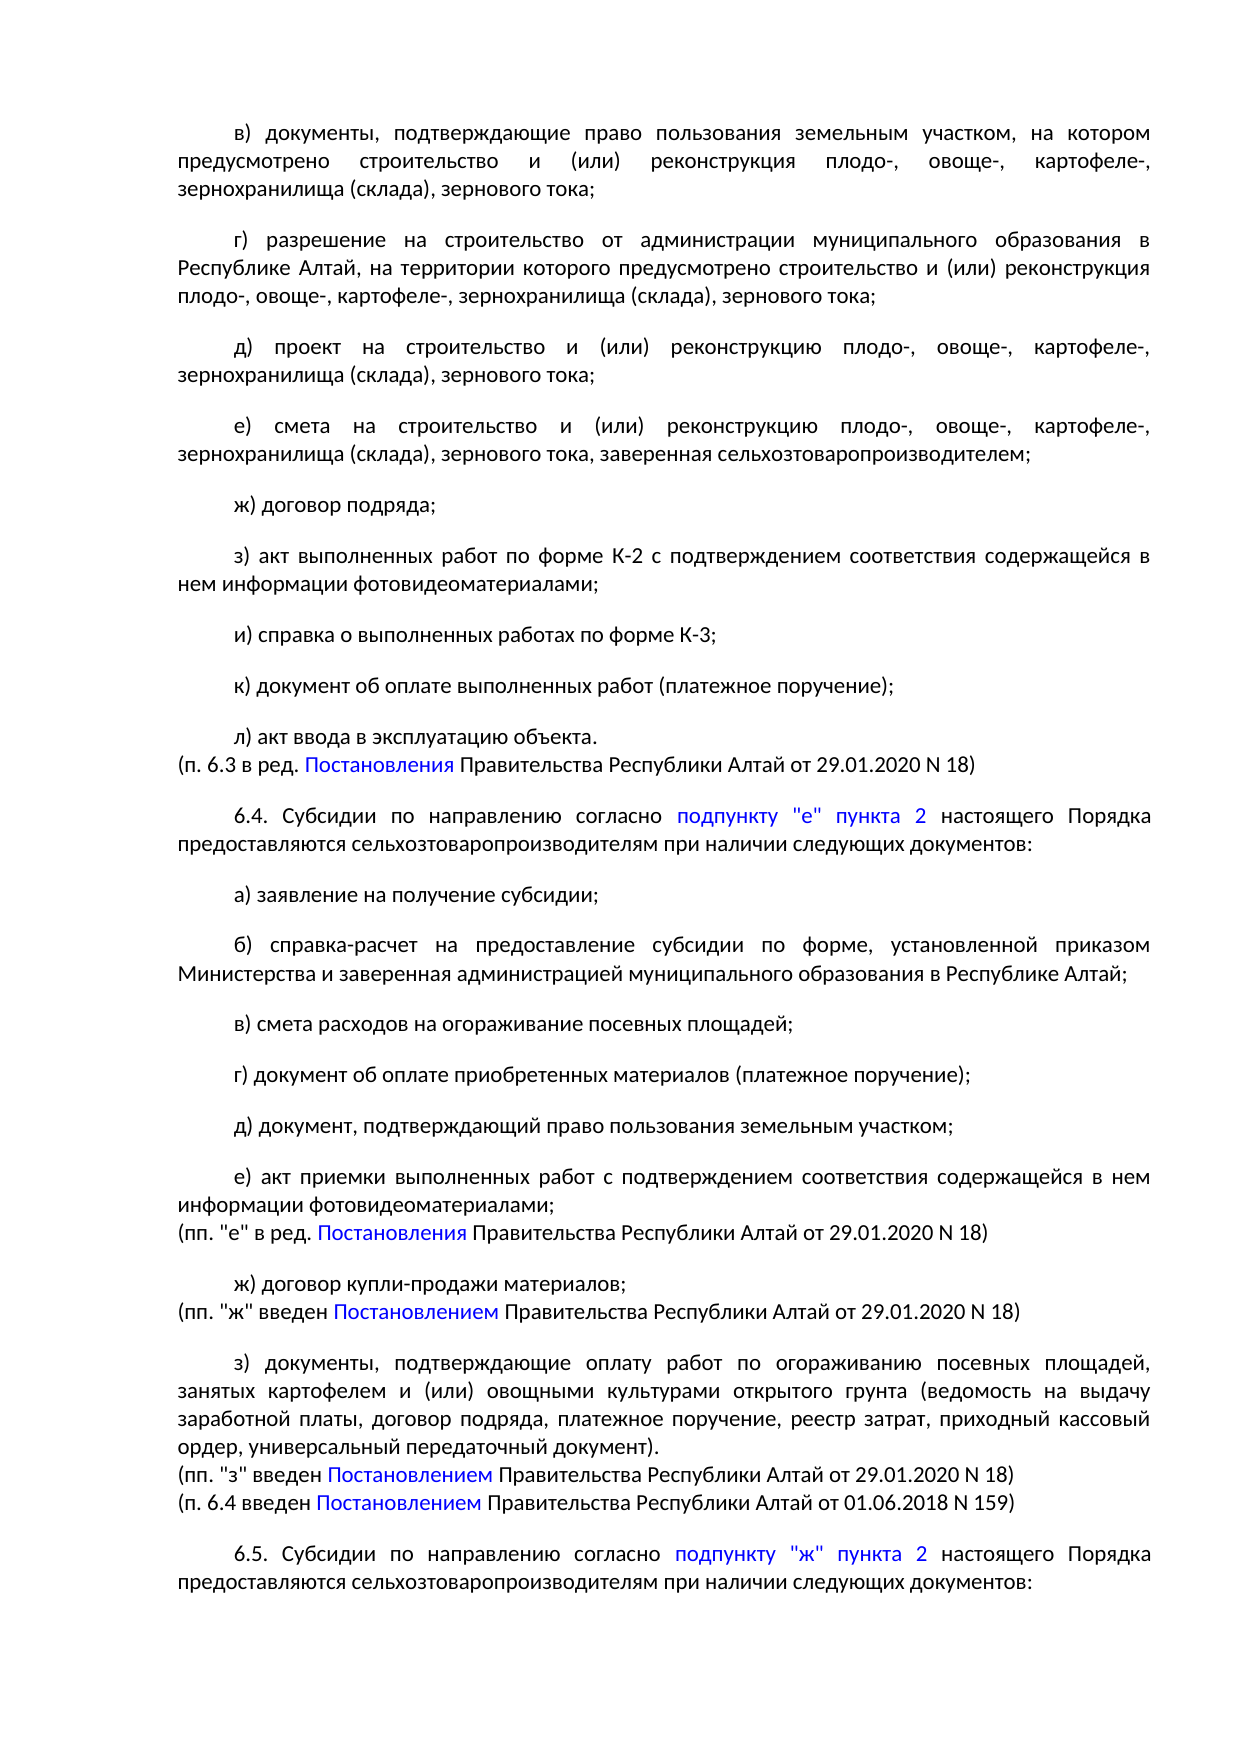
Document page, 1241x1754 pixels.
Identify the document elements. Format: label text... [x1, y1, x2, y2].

text л) акт ввода в эксплуатацию объекта. [177, 722, 1152, 750]
text и) справка о выполненных работах по форме К-3; [177, 620, 1152, 648]
text (пп. "е" в ред. Постановления Правительства Республики Алтай от 29.01.2020 N 18) [177, 1218, 1152, 1246]
text з) акт выполненных работ по форме К-2 с подтверждением соответствия содержащейся в нем информации фотовидеоматериалами; [177, 541, 1152, 597]
text (п. 6.3 в ред. Постановления Правительства Республики Алтай от 29.01.2020 N 18) [177, 750, 1152, 778]
text (пп. "з" введен Постановлением Правительства Республики Алтай от 29.01.2020 N 18) [177, 1460, 1152, 1488]
text б) справка-расчет на предоставление субсидии по форме, установленной приказом Министерства и заверенная администрацией муниципального образования в Республике Алтай; [177, 931, 1152, 987]
text ж) договор купли-продажи материалов; [177, 1269, 1152, 1297]
text в) смета расходов на огораживание посевных площадей; [177, 1009, 1152, 1038]
text ж) договор подряда; [177, 490, 1152, 518]
text 6.4. Субсидии по направлению согласно подпункту "е" пункта 2 настоящего Порядка предоставляются сельхозтоваропроизводителям при наличии следующих документов: [177, 801, 1152, 857]
text е) смета на строительство и (или) реконструкцию плодо-, овоще-, картофеле-, зернохранилища (склада), зернового тока, заверенная сельхозтоваропроизводителем; [177, 411, 1152, 467]
text з) документы, подтверждающие оплату работ по огораживанию посевных площадей, занятых картофелем и (или) овощными культурами открытого грунта (ведомость на выдачу заработной платы, договор подряда, платежное поручение, реестр затрат, приходный кассовый ордер, универсальный передаточный документ). [177, 1348, 1152, 1460]
text г) документ об оплате приобретенных материалов (платежное поручение); [177, 1061, 1152, 1088]
text 6.5. Субсидии по направлению согласно подпункту "ж" пункта 2 настоящего Порядка предоставляются сельхозтоваропроизводителям при наличии следующих документов: [177, 1539, 1152, 1595]
text г) разрешение на строительство от администрации муниципального образования в Республике Алтай, на территории которого предусмотрено строительство и (или) реконструкция плодо-, овоще-, картофеле-, зернохранилища (склада), зернового тока; [177, 225, 1152, 309]
text (п. 6.4 введен Постановлением Правительства Республики Алтай от 01.06.2018 N 159) [177, 1488, 1152, 1516]
text е) акт приемки выполненных работ с подтверждением соответствия содержащейся в нем информации фотовидеоматериалами; [177, 1162, 1152, 1218]
text а) заявление на получение субсидии; [177, 880, 1152, 908]
text (пп. "ж" введен Постановлением Правительства Республики Алтай от 29.01.2020 N 18) [177, 1297, 1152, 1325]
text в) документы, подтверждающие право пользования земельным участком, на котором предусмотрено строительство и (или) реконструкция плодо-, овоще-, картофеле-, зернохранилища (склада), зернового тока; [177, 118, 1152, 202]
text д) проект на строительство и (или) реконструкцию плодо-, овоще-, картофеле-, зернохранилища (склада), зернового тока; [177, 332, 1152, 388]
text д) документ, подтверждающий право пользования земельным участком; [177, 1111, 1152, 1139]
text к) документ об оплате выполненных работ (платежное поручение); [177, 671, 1152, 699]
